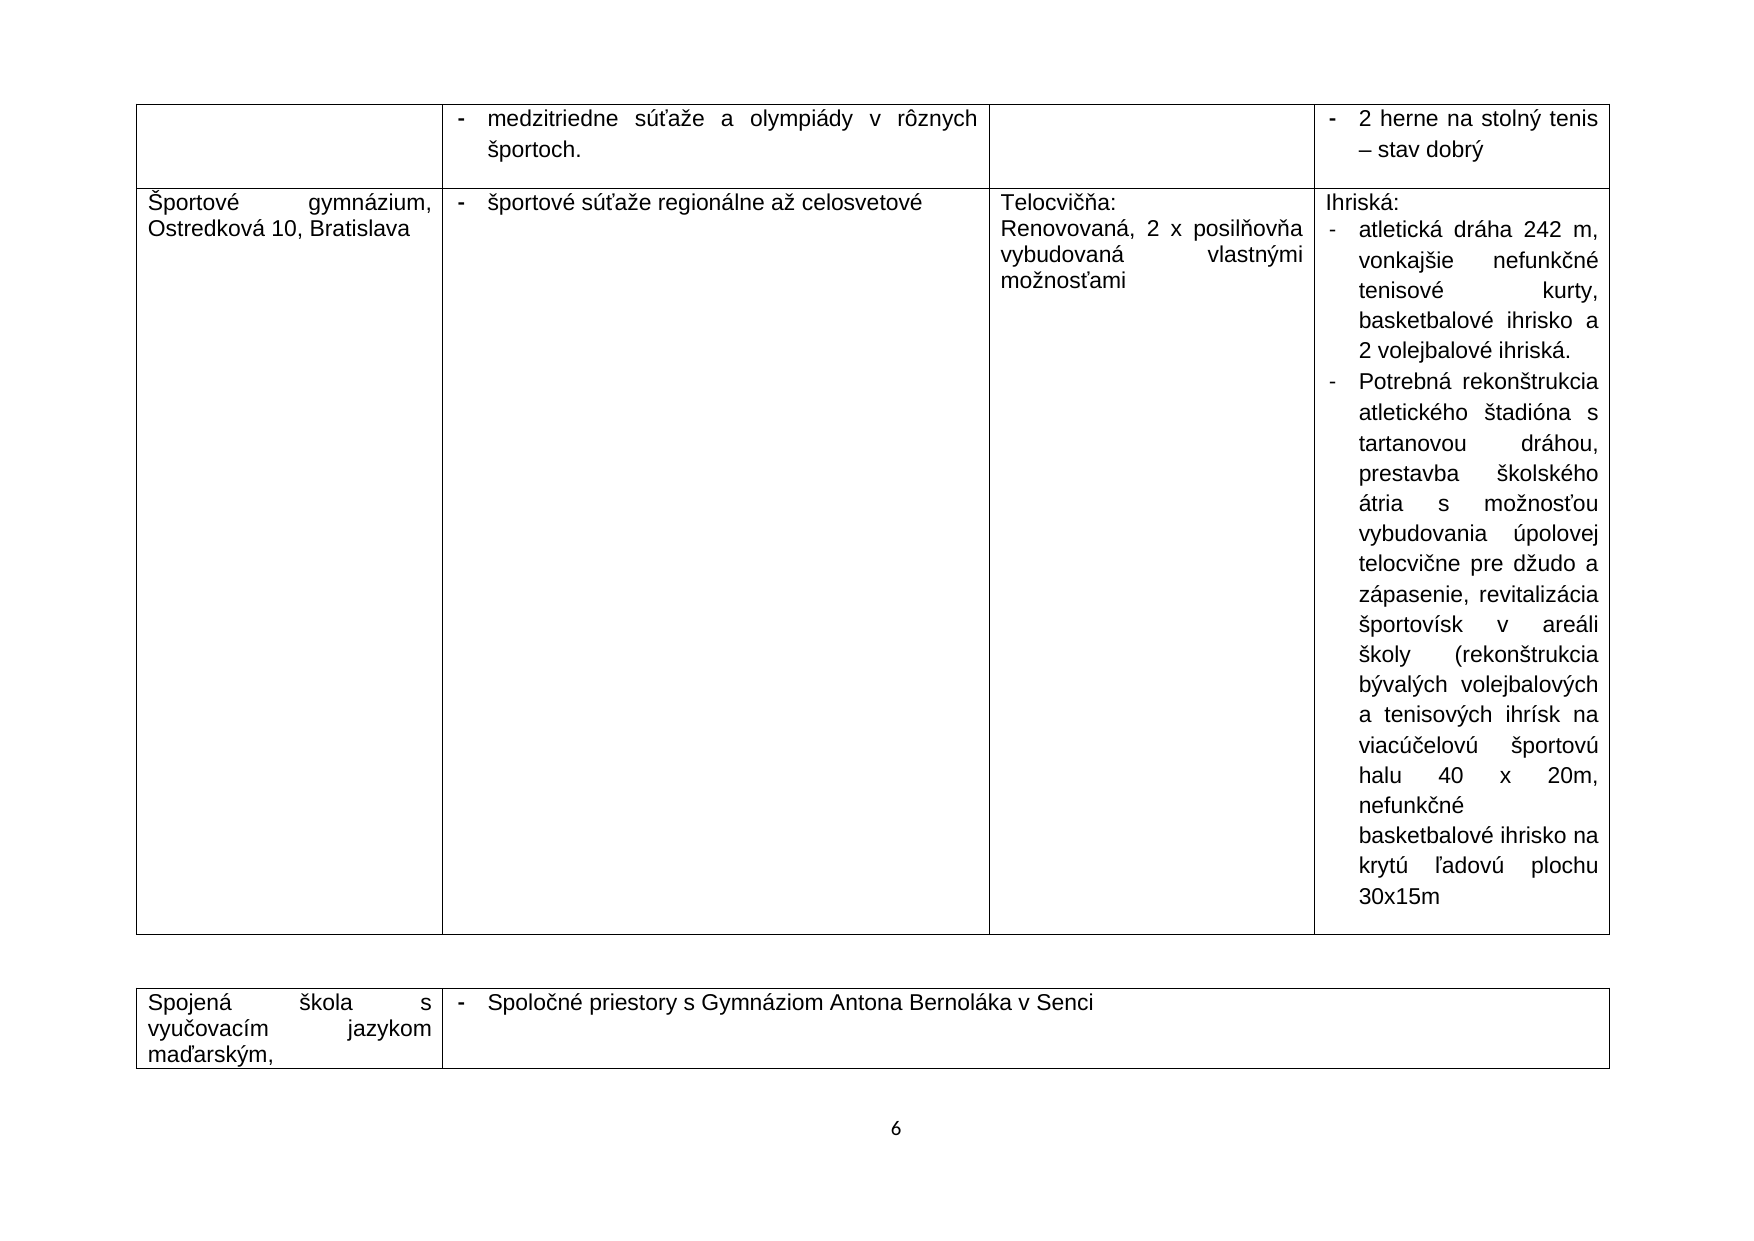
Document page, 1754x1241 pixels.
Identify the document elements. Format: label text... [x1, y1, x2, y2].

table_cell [990, 105, 1314, 187]
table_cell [443, 105, 989, 187]
table_cell Telocvičňa: Renovovaná, 2 x posilňovňa vybudovaná vlastnými možnosťami [990, 189, 1314, 934]
table_cell športové súťaže regionálne až celosvetové [443, 189, 989, 934]
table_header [443, 989, 1609, 1068]
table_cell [1315, 105, 1609, 187]
table_cell Ihriská: atletická dráha 242 m, vonkajšie nefunkčné tenisové kurty, basketbalové ihrisko a 2 volejbalové ihriská. Potrebná rekonštrukcia atletického štadióna s tartanovou dráhou, prestavba školského átria s možnosťou vybudovania úpolovej telocvične pre džudo a zápasenie, revitalizácia športovísk v areáli školy (rekonštrukcia bývalých volejbalových a tenisových ihrísk na viacúčelovú športovú halu 40 x 20m, nefunkčné basketbalové ihrisko na krytú ľadovú plochu 30x15m [1315, 189, 1609, 934]
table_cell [137, 105, 442, 187]
table_cell Športové gymnázium, Ostredková 10, Bratislava [137, 189, 442, 934]
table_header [137, 989, 442, 1068]
